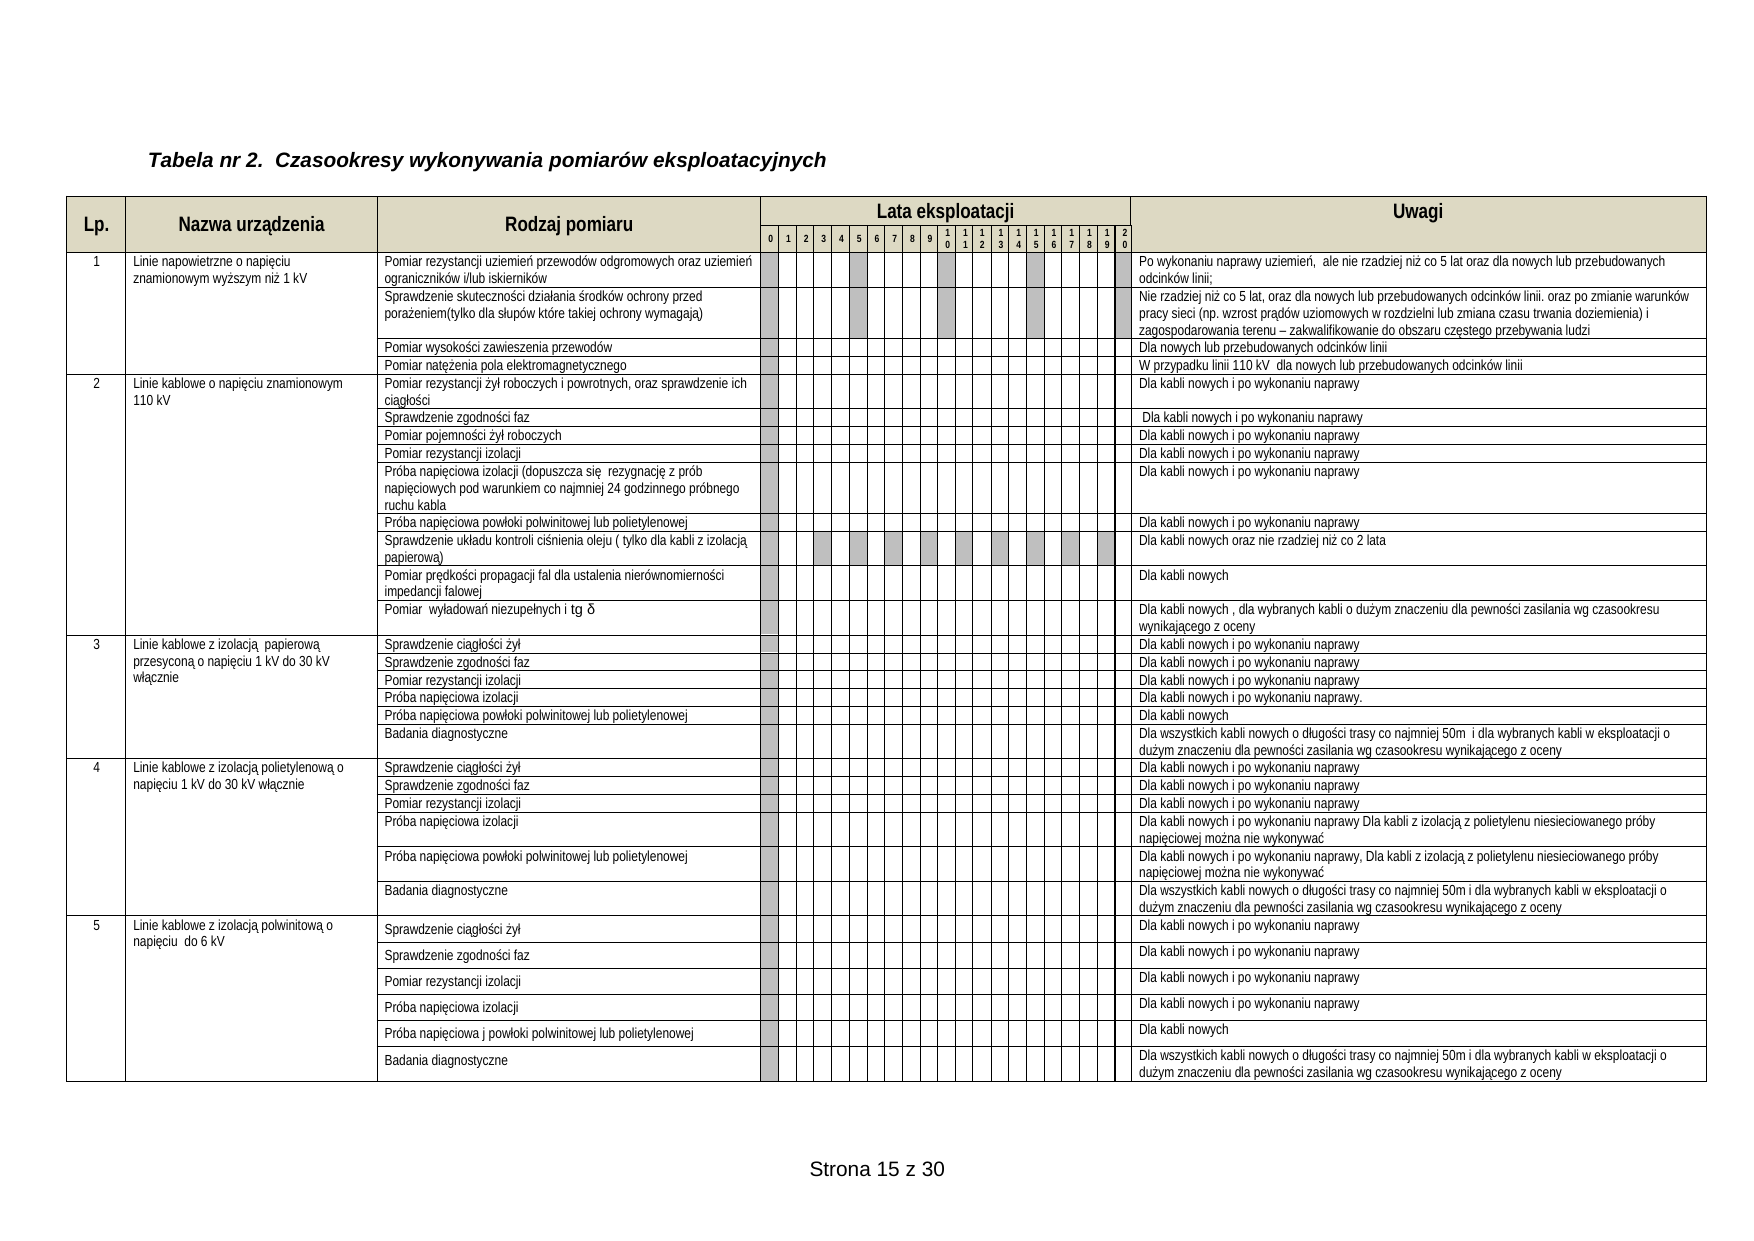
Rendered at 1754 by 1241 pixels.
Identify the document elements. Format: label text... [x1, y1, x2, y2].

table_cell [1009, 636, 1026, 652]
table_cell [1116, 671, 1131, 688]
table_cell [885, 375, 902, 408]
table_cell [956, 882, 972, 915]
table_cell [868, 409, 884, 426]
table_cell [814, 339, 831, 356]
table_cell [921, 357, 937, 374]
table_cell [992, 916, 1008, 942]
table_cell [868, 375, 884, 408]
table_cell [973, 357, 991, 374]
table_cell [903, 253, 920, 287]
table_cell [992, 288, 1008, 338]
table_cell [1116, 532, 1131, 565]
table_cell [797, 759, 813, 776]
table_cell [938, 253, 955, 287]
table_cell [1045, 916, 1061, 942]
table_cell [921, 916, 937, 942]
table_cell Dla kabli nowych i po wykonaniu naprawy [1132, 463, 1706, 513]
table_cell [956, 689, 972, 706]
table_cell [850, 357, 867, 374]
table_cell [868, 759, 884, 776]
table_cell Dla kabli nowych i po wykonaniu naprawy [1132, 759, 1706, 776]
table_cell [761, 1021, 778, 1046]
table_cell [938, 514, 955, 531]
table_cell 13 [992, 226, 1008, 252]
table_header Nazwa urządzenia [126, 197, 377, 252]
table_cell [814, 375, 831, 408]
table_cell [814, 995, 831, 1020]
table_cell [973, 601, 991, 634]
table_cell [814, 601, 831, 634]
table_cell [814, 532, 831, 565]
table_cell [814, 725, 831, 758]
table_cell [797, 795, 813, 812]
table_cell [1062, 1021, 1079, 1046]
table_cell [885, 882, 902, 915]
table_cell Linie kablowe z izolacją papierową przesyconą o napięciu 1 kV do 30 kV włącznie [126, 636, 377, 758]
table_cell [832, 916, 849, 942]
table_cell Dla kabli nowych [1132, 566, 1706, 600]
table_cell [779, 601, 796, 634]
table_cell [779, 636, 796, 652]
table_cell [938, 882, 955, 915]
table_cell [1009, 969, 1026, 994]
table_cell [1080, 813, 1097, 846]
table_cell [1045, 357, 1061, 374]
table_cell [992, 995, 1008, 1020]
table_header Uwagi [1131, 197, 1706, 225]
table_cell [992, 759, 1008, 776]
table_cell [903, 777, 920, 794]
table_cell [1098, 445, 1114, 462]
table_cell [1116, 795, 1131, 812]
table_cell 19 [1098, 226, 1114, 252]
table_cell [832, 847, 849, 881]
table_cell [938, 288, 955, 338]
table_cell [1062, 847, 1079, 881]
table_cell [1080, 253, 1097, 287]
table_cell [761, 654, 778, 670]
table_cell [885, 339, 902, 356]
table_cell Pomiar wysokości zawieszenia przewodów [378, 339, 760, 356]
table_cell [1009, 357, 1026, 374]
table_cell [779, 671, 796, 688]
table_cell Sprawdzenie zgodności faz [378, 409, 760, 426]
table_cell [1009, 795, 1026, 812]
table_cell Próba napięciowa izolacji [378, 813, 760, 846]
table_header Lata eksploatacji [761, 197, 1130, 225]
table_cell [797, 1047, 813, 1081]
table_cell 8 [903, 226, 920, 252]
table_cell [797, 445, 813, 462]
table_cell [938, 532, 955, 565]
table_cell [1045, 689, 1061, 706]
table_cell [973, 916, 991, 942]
table_cell [938, 636, 955, 652]
table_cell [1116, 253, 1131, 287]
table_cell [1080, 795, 1097, 812]
table_cell [832, 427, 849, 444]
table_cell [868, 995, 884, 1020]
table_cell [903, 847, 920, 881]
table_cell [992, 532, 1008, 565]
table_cell [1062, 339, 1079, 356]
table_cell [868, 654, 884, 670]
table_cell [1080, 427, 1097, 444]
table_cell 3 [67, 636, 125, 758]
table_cell [938, 1047, 955, 1081]
table_cell 16 [1045, 226, 1061, 252]
table_cell Dla kabli nowych [1132, 707, 1706, 724]
table_cell [956, 707, 972, 724]
table_cell [885, 532, 902, 565]
table_cell [885, 707, 902, 724]
table_cell [761, 777, 778, 794]
table_cell 9 [921, 226, 937, 252]
table_cell [814, 427, 831, 444]
table_cell [1062, 288, 1079, 338]
table_cell [814, 445, 831, 462]
table_cell [797, 1021, 813, 1046]
table_cell [1009, 1021, 1026, 1046]
table_cell [1045, 532, 1061, 565]
table_cell [797, 566, 813, 600]
table_cell [868, 253, 884, 287]
table_cell [1009, 847, 1026, 881]
table_cell [938, 601, 955, 634]
table_cell [814, 514, 831, 531]
table_cell [1062, 813, 1079, 846]
table_cell [814, 636, 831, 652]
table_cell [1116, 375, 1131, 408]
table_cell [921, 671, 937, 688]
table_cell Próba napięciowa izolacji [378, 995, 760, 1020]
table_cell [761, 847, 778, 881]
table_cell [814, 813, 831, 846]
table_cell [921, 689, 937, 706]
table_cell [1116, 339, 1131, 356]
table_cell [1045, 636, 1061, 652]
table_cell [1009, 995, 1026, 1020]
table_cell [938, 795, 955, 812]
table_cell [973, 288, 991, 338]
table_cell [868, 1047, 884, 1081]
table_cell Pomiar natężenia pola elektromagnetycznego [378, 357, 760, 374]
table_cell [832, 1021, 849, 1046]
table_cell [850, 995, 867, 1020]
table_cell [1116, 916, 1131, 942]
table_cell [1027, 759, 1044, 776]
table_cell [1080, 1021, 1097, 1046]
table_cell [797, 725, 813, 758]
table_cell [992, 813, 1008, 846]
table_cell [938, 847, 955, 881]
table_cell [850, 288, 867, 338]
table_cell Dla kabli nowych [1132, 1021, 1706, 1046]
table_cell Sprawdzenie skuteczności działania środków ochrony przed porażeniem(tylko dla słupów które takiej ochrony wymagają) [378, 288, 760, 338]
table_cell [1116, 445, 1131, 462]
table_cell [1062, 795, 1079, 812]
table_cell [832, 725, 849, 758]
table_cell [850, 1021, 867, 1046]
table_cell [921, 943, 937, 968]
table_cell [779, 943, 796, 968]
table_cell [1080, 725, 1097, 758]
table_cell [1116, 1047, 1131, 1081]
table_cell [903, 636, 920, 652]
table_cell [779, 847, 796, 881]
table_cell [850, 671, 867, 688]
table_cell [850, 427, 867, 444]
table_cell [1062, 916, 1079, 942]
table_cell [885, 654, 902, 670]
table_cell [1009, 654, 1026, 670]
table_cell Nie rzadziej niż co 5 lat, oraz dla nowych lub przebudowanych odcinków linii. oraz po zmianie warunków pracy sieci (np. wzrost prądów uziomowych w rozdzielni lub zmiana czasu trwania doziemienia) i zagospodarowania terenu – zakwalifikowanie do obszaru częstego przebywania ludzi [1132, 288, 1706, 338]
table_cell [761, 532, 778, 565]
table_cell [1098, 427, 1114, 444]
table_cell Pomiar rezystancji żył roboczych i powrotnych, oraz sprawdzenie ich ciągłości [378, 375, 760, 408]
table_cell [1045, 1021, 1061, 1046]
table_cell Dla kabli nowych oraz nie rzadziej niż co 2 lata [1132, 532, 1706, 565]
table_cell [973, 1047, 991, 1081]
table_cell [797, 601, 813, 634]
table_cell [868, 969, 884, 994]
table_cell [992, 357, 1008, 374]
table_cell [761, 969, 778, 994]
table_cell [1116, 882, 1131, 915]
table_cell Dla kabli nowych i po wykonaniu naprawy Dla kabli z izolacją z polietylenu niesieciowanego próby napięciowej można nie wykonywać [1132, 813, 1706, 846]
table_cell [885, 409, 902, 426]
table_cell [921, 288, 937, 338]
table_cell 2 [67, 375, 125, 634]
table_cell [1080, 916, 1097, 942]
table_cell [938, 566, 955, 600]
table_cell [956, 1047, 972, 1081]
table_cell [850, 707, 867, 724]
table_cell [868, 636, 884, 652]
table_cell [1098, 725, 1114, 758]
table_cell [1062, 943, 1079, 968]
table_cell [1080, 995, 1097, 1020]
table_cell [973, 532, 991, 565]
table_cell [885, 689, 902, 706]
table_cell [1080, 445, 1097, 462]
table_cell [761, 253, 778, 287]
table_cell [761, 339, 778, 356]
table_cell [885, 288, 902, 338]
table_cell [832, 514, 849, 531]
table_cell [885, 427, 902, 444]
table_cell [903, 463, 920, 513]
table_cell [832, 777, 849, 794]
table_cell [868, 916, 884, 942]
table_cell [1062, 654, 1079, 670]
table_cell [1027, 601, 1044, 634]
table_cell [903, 759, 920, 776]
table_cell [1045, 253, 1061, 287]
table_cell [832, 813, 849, 846]
table_cell [956, 463, 972, 513]
table_cell [903, 969, 920, 994]
table_cell [973, 253, 991, 287]
table_cell Dla nowych lub przebudowanych odcinków linii [1132, 339, 1706, 356]
table_cell [1045, 409, 1061, 426]
table_cell [1098, 916, 1114, 942]
table_cell [761, 514, 778, 531]
table_cell Pomiar rezystancji uziemień przewodów odgromowych oraz uziemień ograniczników i/lub iskierników [378, 253, 760, 287]
table_cell [1045, 759, 1061, 776]
table_cell [956, 427, 972, 444]
table_cell [1027, 514, 1044, 531]
table_cell [850, 759, 867, 776]
table_cell [921, 636, 937, 652]
table_cell [956, 795, 972, 812]
table_cell [832, 253, 849, 287]
table_cell 18 [1080, 226, 1097, 252]
table_cell [761, 707, 778, 724]
table_cell [903, 1021, 920, 1046]
table_cell [1062, 427, 1079, 444]
table_cell [779, 916, 796, 942]
table_cell [1098, 969, 1114, 994]
table_cell [973, 795, 991, 812]
table_cell 1 [67, 253, 125, 374]
table_cell [885, 1021, 902, 1046]
table_cell [921, 813, 937, 846]
table_cell [921, 725, 937, 758]
table_cell [1009, 566, 1026, 600]
table_cell [779, 1047, 796, 1081]
table_cell [1062, 409, 1079, 426]
table_cell [868, 1021, 884, 1046]
table_cell 4 [832, 226, 849, 252]
table_cell [1009, 445, 1026, 462]
table_cell [1045, 514, 1061, 531]
table_cell [885, 463, 902, 513]
table_cell [1009, 339, 1026, 356]
table_cell [779, 427, 796, 444]
table_cell [761, 566, 778, 600]
table_cell [797, 916, 813, 942]
table_cell [885, 759, 902, 776]
table_cell [885, 636, 902, 652]
table_cell [1009, 601, 1026, 634]
table_cell [1027, 1021, 1044, 1046]
table_cell [1080, 671, 1097, 688]
table_cell [1098, 409, 1114, 426]
table_cell [868, 357, 884, 374]
table_cell [992, 654, 1008, 670]
table_cell [938, 689, 955, 706]
table_cell [885, 445, 902, 462]
table_cell 11 [956, 226, 972, 252]
table_cell [1098, 1047, 1114, 1081]
table_cell [903, 795, 920, 812]
table_cell [921, 795, 937, 812]
table_cell [832, 707, 849, 724]
table_cell [903, 339, 920, 356]
table_cell [779, 253, 796, 287]
table_cell [797, 253, 813, 287]
table_cell Dla kabli nowych , dla wybranych kabli o dużym znaczeniu dla pewności zasilania wg czasookresu wynikającego z oceny [1132, 601, 1706, 634]
table_header Rodzaj pomiaru [378, 197, 760, 252]
table_cell [992, 707, 1008, 724]
table_cell [1009, 514, 1026, 531]
table_cell [1080, 566, 1097, 600]
table_cell [938, 445, 955, 462]
table_cell [938, 995, 955, 1020]
table_cell [1027, 288, 1044, 338]
table_cell [1045, 375, 1061, 408]
table_cell [868, 943, 884, 968]
table_cell [921, 1047, 937, 1081]
table_cell [1116, 514, 1131, 531]
table_cell [761, 813, 778, 846]
table_cell Dla kabli nowych i po wykonaniu naprawy. [1132, 689, 1706, 706]
table_cell [1080, 409, 1097, 426]
table_cell [797, 514, 813, 531]
table_cell Dla kabli nowych i po wykonaniu naprawy [1132, 654, 1706, 670]
table_cell [973, 847, 991, 881]
table_cell [814, 566, 831, 600]
table_cell 20 [1116, 226, 1131, 252]
table_cell [1027, 995, 1044, 1020]
table_cell [1116, 689, 1131, 706]
table_cell [1027, 671, 1044, 688]
table_cell [761, 636, 778, 652]
table_cell [814, 777, 831, 794]
table_cell [779, 339, 796, 356]
table_cell [1080, 514, 1097, 531]
table_cell [1027, 882, 1044, 915]
table_cell [868, 601, 884, 634]
table_cell [1045, 795, 1061, 812]
table_cell [992, 375, 1008, 408]
table_cell [797, 943, 813, 968]
table_cell [797, 813, 813, 846]
table_cell [1098, 671, 1114, 688]
table_cell [832, 532, 849, 565]
table_cell [814, 916, 831, 942]
table_cell [1062, 1047, 1079, 1081]
table_cell [1027, 445, 1044, 462]
table_cell [797, 532, 813, 565]
table_cell Dla wszystkich kabli nowych o długości trasy co najmniej 50m i dla wybranych kabli w eksploatacji o dużym znaczeniu dla pewności zasilania wg czasookresu wynikającego z oceny [1132, 882, 1706, 915]
table_cell [956, 943, 972, 968]
table_cell [832, 969, 849, 994]
table_cell 4 [67, 759, 125, 915]
table_cell [885, 671, 902, 688]
table_cell [1009, 725, 1026, 758]
table_cell [1080, 759, 1097, 776]
table_cell [1080, 777, 1097, 794]
table_cell Po wykonaniu naprawy uziemień, ale nie rzadziej niż co 5 lat oraz dla nowych lub przebudowanych odcinków linii; [1132, 253, 1706, 287]
table_cell [921, 427, 937, 444]
table_cell [1045, 654, 1061, 670]
table_cell [1098, 357, 1114, 374]
table_cell [1062, 375, 1079, 408]
table_cell [992, 725, 1008, 758]
table_cell [779, 463, 796, 513]
table_cell [1116, 995, 1131, 1020]
table_cell [1009, 689, 1026, 706]
table_cell [1098, 654, 1114, 670]
table_cell [814, 409, 831, 426]
table_cell [1098, 601, 1114, 634]
table_cell [921, 654, 937, 670]
table_cell [921, 969, 937, 994]
table_cell [850, 601, 867, 634]
table_cell Linie kablowe o napięciu znamionowym 110 kV [126, 375, 377, 634]
table_cell Dla kabli nowych i po wykonaniu naprawy [1132, 514, 1706, 531]
table_cell [779, 759, 796, 776]
table_cell [1080, 943, 1097, 968]
table_cell [1116, 943, 1131, 968]
table_cell [992, 671, 1008, 688]
table_cell [1045, 463, 1061, 513]
table_cell [938, 916, 955, 942]
table_cell [832, 339, 849, 356]
table_cell [1098, 566, 1114, 600]
table_cell Badania diagnostyczne [378, 1047, 760, 1081]
table_cell [850, 409, 867, 426]
table_cell [1009, 1047, 1026, 1081]
table_cell [992, 777, 1008, 794]
table_cell [1045, 601, 1061, 634]
table_cell [921, 463, 937, 513]
table_cell Sprawdzenie zgodności faz [378, 777, 760, 794]
table_cell [921, 759, 937, 776]
table_cell [885, 1047, 902, 1081]
table_cell [885, 847, 902, 881]
table_cell [1009, 707, 1026, 724]
table_cell [1027, 1047, 1044, 1081]
table_cell [992, 253, 1008, 287]
table_cell [1098, 995, 1114, 1020]
table_cell 15 [1027, 226, 1044, 252]
table_cell [832, 759, 849, 776]
table_cell [761, 916, 778, 942]
table_cell [850, 725, 867, 758]
table_cell [761, 288, 778, 338]
table_cell [797, 375, 813, 408]
table_cell [921, 1021, 937, 1046]
table_cell [903, 943, 920, 968]
table_cell [956, 409, 972, 426]
table_cell [1080, 654, 1097, 670]
table_cell [1116, 357, 1131, 374]
table_cell [1080, 969, 1097, 994]
table_cell [903, 409, 920, 426]
table_cell [850, 916, 867, 942]
table_cell [1027, 532, 1044, 565]
table_cell [797, 689, 813, 706]
table_cell Dla wszystkich kabli nowych o długości trasy co najmniej 50m i dla wybranych kabli w eksploatacji o dużym znaczeniu dla pewności zasilania wg czasookresu wynikającego z oceny [1132, 725, 1706, 758]
table_cell [779, 375, 796, 408]
table_cell [921, 532, 937, 565]
table_cell [992, 1021, 1008, 1046]
table_cell [814, 1047, 831, 1081]
table_cell [903, 654, 920, 670]
table_cell [797, 847, 813, 881]
table_cell [992, 689, 1008, 706]
table_cell [956, 253, 972, 287]
table_cell [814, 759, 831, 776]
table_cell Pomiar rezystancji izolacji [378, 969, 760, 994]
table_cell [1098, 514, 1114, 531]
table_cell [885, 916, 902, 942]
table_cell [761, 943, 778, 968]
table_cell [973, 725, 991, 758]
table_cell [832, 566, 849, 600]
table_cell [973, 943, 991, 968]
table_cell Dla kabli nowych i po wykonaniu naprawy [1132, 916, 1706, 942]
table_cell [797, 969, 813, 994]
table_cell [814, 795, 831, 812]
table_cell [992, 969, 1008, 994]
table_cell [885, 969, 902, 994]
table_cell Dla kabli nowych i po wykonaniu naprawy [1132, 636, 1706, 652]
table_cell [973, 759, 991, 776]
table_cell [868, 689, 884, 706]
table_cell Pomiar rezystancji izolacji [378, 671, 760, 688]
table_cell [921, 409, 937, 426]
table_cell [1027, 253, 1044, 287]
table_cell [797, 707, 813, 724]
table_cell [938, 777, 955, 794]
table_cell [868, 777, 884, 794]
table_cell [1045, 995, 1061, 1020]
table_cell [1062, 636, 1079, 652]
table_cell [973, 995, 991, 1020]
table_cell [868, 847, 884, 881]
table_cell [956, 566, 972, 600]
table_cell 7 [885, 226, 902, 252]
table_cell [1116, 601, 1131, 634]
table_cell [850, 813, 867, 846]
table_cell [938, 427, 955, 444]
table_cell [797, 777, 813, 794]
table_cell [850, 795, 867, 812]
table_cell [1045, 882, 1061, 915]
table_cell [992, 339, 1008, 356]
table_cell [1027, 357, 1044, 374]
table_cell [814, 463, 831, 513]
table_cell [1027, 916, 1044, 942]
table_cell [921, 882, 937, 915]
table_cell [903, 532, 920, 565]
table_cell [1009, 288, 1026, 338]
table_cell [868, 882, 884, 915]
table_cell [956, 847, 972, 881]
table_cell [973, 445, 991, 462]
table_cell [1080, 707, 1097, 724]
table_cell [1027, 777, 1044, 794]
table_cell [1116, 777, 1131, 794]
table_cell [868, 339, 884, 356]
table_cell [973, 654, 991, 670]
table_cell [868, 566, 884, 600]
table_cell [1080, 357, 1097, 374]
table_cell [1027, 636, 1044, 652]
table_cell [1027, 427, 1044, 444]
table_cell [938, 339, 955, 356]
table_cell [1098, 463, 1114, 513]
table_cell [832, 445, 849, 462]
table_cell [903, 725, 920, 758]
table_cell [850, 689, 867, 706]
table_cell Dla kabli nowych i po wykonaniu naprawy [1132, 943, 1706, 968]
table_cell [761, 375, 778, 408]
table_cell [779, 795, 796, 812]
table_cell [992, 1047, 1008, 1081]
table_cell [832, 357, 849, 374]
table_cell [761, 445, 778, 462]
table_cell Dla kabli nowych i po wykonaniu naprawy [1132, 777, 1706, 794]
table_cell [903, 445, 920, 462]
table_cell [938, 707, 955, 724]
table_cell [1098, 777, 1114, 794]
table_cell [938, 813, 955, 846]
table_cell 2 [797, 226, 813, 252]
table_cell [992, 514, 1008, 531]
table_cell Linie napowietrzne o napięciu znamionowym wyższym niż 1 kV [126, 253, 377, 374]
table_cell [1080, 847, 1097, 881]
table_cell Dla wszystkich kabli nowych o długości trasy co najmniej 50m i dla wybranych kabli w eksploatacji o dużym znaczeniu dla pewności zasilania wg czasookresu wynikającego z oceny [1132, 1047, 1706, 1081]
table_cell [797, 671, 813, 688]
table_cell [779, 409, 796, 426]
table_cell [1062, 882, 1079, 915]
table_cell [973, 375, 991, 408]
table_cell [1116, 969, 1131, 994]
table_cell [1098, 375, 1114, 408]
table_cell [1027, 847, 1044, 881]
table_cell [779, 969, 796, 994]
table_cell [1045, 1047, 1061, 1081]
table_cell [761, 427, 778, 444]
table_cell [779, 1021, 796, 1046]
table_cell Dla kabli nowych i po wykonaniu naprawy [1132, 409, 1706, 426]
table_cell [761, 463, 778, 513]
table_cell [832, 943, 849, 968]
table_cell [1116, 813, 1131, 846]
table_cell [1027, 969, 1044, 994]
table_cell [1098, 339, 1114, 356]
table_cell [868, 463, 884, 513]
table_cell [973, 514, 991, 531]
table_cell [885, 777, 902, 794]
table_cell [814, 671, 831, 688]
table_cell [850, 969, 867, 994]
table_cell [885, 795, 902, 812]
table_cell [903, 813, 920, 846]
table_cell 6 [868, 226, 884, 252]
table_cell [973, 813, 991, 846]
table_cell [1062, 463, 1079, 513]
table_cell [832, 689, 849, 706]
table_cell Sprawdzenie ciągłości żył [378, 636, 760, 652]
table_cell Badania diagnostyczne [378, 725, 760, 758]
table_cell Linie kablowe z izolacją polietylenową o napięciu 1 kV do 30 kV włącznie [126, 759, 377, 915]
table_cell [1062, 689, 1079, 706]
table_cell [956, 995, 972, 1020]
table_cell Próba napięciowa powłoki polwinitowej lub polietylenowej [378, 514, 760, 531]
table_cell [973, 882, 991, 915]
table_cell [938, 943, 955, 968]
table_cell [1045, 813, 1061, 846]
table_cell [921, 445, 937, 462]
table_cell [1062, 777, 1079, 794]
table_cell [1045, 725, 1061, 758]
table_cell Badania diagnostyczne [378, 882, 760, 915]
table_cell [956, 636, 972, 652]
table_cell [1027, 943, 1044, 968]
table_cell Dla kabli nowych i po wykonaniu naprawy, Dla kabli z izolacją z polietylenu niesieciowanego próby napięciowej można nie wykonywać [1132, 847, 1706, 881]
table_cell 3 [814, 226, 831, 252]
table_cell [1045, 943, 1061, 968]
table_cell 5 [850, 226, 867, 252]
table_cell [761, 671, 778, 688]
table_cell [1062, 725, 1079, 758]
table_cell [938, 357, 955, 374]
table_cell [850, 882, 867, 915]
table_cell [938, 725, 955, 758]
table_cell [885, 253, 902, 287]
table_cell [1027, 463, 1044, 513]
table_cell [779, 357, 796, 374]
table_cell [761, 759, 778, 776]
table_cell Dla kabli nowych i po wykonaniu naprawy [1132, 795, 1706, 812]
table_cell [814, 1021, 831, 1046]
table_cell [761, 995, 778, 1020]
table_cell [1062, 566, 1079, 600]
table_cell [956, 532, 972, 565]
table_cell [868, 445, 884, 462]
table_cell [938, 671, 955, 688]
table_cell [1009, 253, 1026, 287]
table_cell [797, 288, 813, 338]
table_cell [814, 969, 831, 994]
table_cell [1080, 689, 1097, 706]
table_cell [868, 532, 884, 565]
table_cell [956, 601, 972, 634]
table_cell [1080, 463, 1097, 513]
table_cell 14 [1009, 226, 1026, 252]
table_cell [814, 689, 831, 706]
table_cell [956, 339, 972, 356]
table_cell [885, 514, 902, 531]
table_cell [797, 463, 813, 513]
table_cell [992, 409, 1008, 426]
table_cell Dla kabli nowych i po wykonaniu naprawy [1132, 427, 1706, 444]
table_cell [973, 671, 991, 688]
table_cell [868, 707, 884, 724]
table_cell [779, 707, 796, 724]
table_cell [779, 689, 796, 706]
table_cell [1045, 445, 1061, 462]
table_cell [938, 375, 955, 408]
table_cell [1116, 409, 1131, 426]
table_cell [956, 654, 972, 670]
table_cell Sprawdzenie układu kontroli ciśnienia oleju ( tylko dla kabli z izolacją papierową) [378, 532, 760, 565]
table_cell [1009, 916, 1026, 942]
table_cell [850, 636, 867, 652]
table_cell [1009, 777, 1026, 794]
table_cell Dla kabli nowych i po wykonaniu naprawy [1132, 969, 1706, 994]
table_cell [1098, 847, 1114, 881]
table_cell [973, 339, 991, 356]
table_cell [779, 813, 796, 846]
table_cell [814, 847, 831, 881]
table_cell [1116, 725, 1131, 758]
table_cell [1045, 566, 1061, 600]
table_cell [992, 445, 1008, 462]
table_cell [850, 339, 867, 356]
table_cell [956, 777, 972, 794]
table_cell [814, 707, 831, 724]
table_cell [1080, 882, 1097, 915]
table_cell [1062, 969, 1079, 994]
table_cell Pomiar rezystancji izolacji [378, 445, 760, 462]
table_cell [1027, 409, 1044, 426]
table_cell [921, 566, 937, 600]
table_cell [992, 847, 1008, 881]
table_cell [868, 725, 884, 758]
table_cell [1098, 943, 1114, 968]
table_cell [1009, 759, 1026, 776]
table_cell [1045, 847, 1061, 881]
table_cell [885, 357, 902, 374]
table_cell [797, 409, 813, 426]
table_cell [779, 654, 796, 670]
table_cell [1098, 253, 1114, 287]
table_cell [761, 601, 778, 634]
table_cell [973, 689, 991, 706]
table_cell [921, 777, 937, 794]
table_cell [761, 1047, 778, 1081]
table_cell [1098, 532, 1114, 565]
table_cell [868, 514, 884, 531]
table_cell Pomiar rezystancji izolacji [378, 795, 760, 812]
table_cell [779, 514, 796, 531]
table_cell [992, 566, 1008, 600]
table_cell [814, 654, 831, 670]
table_cell [1116, 566, 1131, 600]
table_cell [797, 636, 813, 652]
table_cell [814, 357, 831, 374]
table_cell [779, 532, 796, 565]
table_cell [921, 375, 937, 408]
table_cell Dla kabli nowych i po wykonaniu naprawy [1132, 995, 1706, 1020]
table_cell [903, 689, 920, 706]
table_cell 1 [779, 226, 796, 252]
table_cell [868, 813, 884, 846]
table_cell Pomiar prędkości propagacji fal dla ustalenia nierównomierności impedancji falowej [378, 566, 760, 600]
table_cell [921, 847, 937, 881]
table_cell [779, 882, 796, 915]
table_cell [885, 943, 902, 968]
table_cell [850, 654, 867, 670]
table_cell [832, 795, 849, 812]
table_cell [1027, 566, 1044, 600]
table_cell [850, 847, 867, 881]
table_cell [973, 566, 991, 600]
table_cell [814, 288, 831, 338]
table_cell [956, 916, 972, 942]
table_cell [1062, 514, 1079, 531]
table_cell [1116, 759, 1131, 776]
table_cell [779, 995, 796, 1020]
table_cell Próba napięciowa powłoki polwinitowej lub polietylenowej [378, 707, 760, 724]
table_cell [885, 813, 902, 846]
table_cell [1080, 636, 1097, 652]
table_cell [832, 636, 849, 652]
table_cell Sprawdzenie zgodności faz [378, 943, 760, 968]
table_cell [850, 463, 867, 513]
table_cell 0 [761, 226, 778, 252]
table_cell [1062, 253, 1079, 287]
table_cell [1080, 375, 1097, 408]
table_cell [797, 654, 813, 670]
table_cell [903, 375, 920, 408]
table_cell [832, 882, 849, 915]
table_cell [973, 707, 991, 724]
table_cell [973, 1021, 991, 1046]
table_cell [779, 725, 796, 758]
table_cell [1009, 463, 1026, 513]
table_cell [797, 995, 813, 1020]
table_cell [1098, 813, 1114, 846]
table_cell [938, 654, 955, 670]
table_cell 17 [1062, 226, 1079, 252]
table_cell [1098, 882, 1114, 915]
table_cell [1098, 636, 1114, 652]
table_cell 12 [973, 226, 991, 252]
table_cell 10 [938, 226, 955, 252]
table_cell [1027, 813, 1044, 846]
table_cell [992, 463, 1008, 513]
table_cell [1027, 654, 1044, 670]
table_cell [973, 969, 991, 994]
table_cell [938, 463, 955, 513]
table_cell [1062, 671, 1079, 688]
table_cell [761, 409, 778, 426]
table_cell [938, 409, 955, 426]
table_cell [903, 707, 920, 724]
table_cell [938, 969, 955, 994]
table_cell [1045, 969, 1061, 994]
table_cell [903, 601, 920, 634]
table_cell [1098, 759, 1114, 776]
table_cell [938, 759, 955, 776]
table_cell [885, 725, 902, 758]
table_cell [992, 636, 1008, 652]
table_cell [1045, 777, 1061, 794]
table_cell [1098, 1021, 1114, 1046]
table_cell [797, 882, 813, 915]
table_cell [850, 532, 867, 565]
table_cell [1080, 601, 1097, 634]
table_cell [814, 943, 831, 968]
table_cell [761, 882, 778, 915]
table_cell [1009, 532, 1026, 565]
table_cell [1009, 813, 1026, 846]
table_cell [1027, 689, 1044, 706]
table_cell [814, 253, 831, 287]
table_cell [1116, 1021, 1131, 1046]
table_cell [1045, 707, 1061, 724]
table_cell [956, 445, 972, 462]
table_cell [832, 654, 849, 670]
table_cell [850, 514, 867, 531]
table_cell [850, 375, 867, 408]
table_cell [797, 427, 813, 444]
table_cell [1009, 409, 1026, 426]
table_cell [1080, 1047, 1097, 1081]
table_cell [1045, 339, 1061, 356]
table_cell [1027, 795, 1044, 812]
table_cell [1080, 532, 1097, 565]
table_cell [814, 882, 831, 915]
table_cell [832, 671, 849, 688]
table_cell [1062, 357, 1079, 374]
table_cell [992, 795, 1008, 812]
table_cell [1027, 339, 1044, 356]
table_cell [761, 357, 778, 374]
table_cell [850, 777, 867, 794]
table_cell [973, 409, 991, 426]
table_cell [1098, 707, 1114, 724]
table_cell [1098, 795, 1114, 812]
table_cell [938, 1021, 955, 1046]
table_cell [921, 253, 937, 287]
table_cell [850, 943, 867, 968]
table_cell Pomiar pojemności żył roboczych [378, 427, 760, 444]
table_cell [903, 514, 920, 531]
table_cell W przypadku linii 110 kV dla nowych lub przebudowanych odcinków linii [1132, 357, 1706, 374]
table_cell [956, 514, 972, 531]
table_cell [832, 375, 849, 408]
table_cell [1080, 288, 1097, 338]
text Tabela nr 2. Czasookresy wykonywania pomiarów eksploatacyjnych [148, 148, 1606, 172]
table_cell Sprawdzenie ciągłości żył [378, 759, 760, 776]
table_cell [1009, 427, 1026, 444]
table_cell [903, 995, 920, 1020]
table_cell [832, 288, 849, 338]
table_header Lp. [67, 197, 125, 252]
table_cell [973, 777, 991, 794]
table_cell [779, 445, 796, 462]
table_cell [921, 707, 937, 724]
table_cell [1062, 707, 1079, 724]
table_cell [885, 601, 902, 634]
table_cell Próba napięciowa j powłoki polwinitowej lub polietylenowej [378, 1021, 760, 1046]
table_cell [921, 995, 937, 1020]
table_cell [761, 725, 778, 758]
table_cell [850, 566, 867, 600]
table_cell [1009, 943, 1026, 968]
table_cell Próba napięciowa izolacji [378, 689, 760, 706]
table_cell [797, 339, 813, 356]
table_cell [868, 427, 884, 444]
table_cell [973, 427, 991, 444]
table_cell [903, 357, 920, 374]
table_cell [956, 1021, 972, 1046]
table_cell [1062, 601, 1079, 634]
table_cell [832, 463, 849, 513]
table_cell [973, 463, 991, 513]
table_cell [956, 725, 972, 758]
table_cell [1062, 532, 1079, 565]
table_cell [992, 943, 1008, 968]
table_cell [1045, 427, 1061, 444]
table_cell Dla kabli nowych i po wykonaniu naprawy [1132, 445, 1706, 462]
table_cell [832, 409, 849, 426]
table_cell [992, 427, 1008, 444]
table_cell [1098, 288, 1114, 338]
table_cell [797, 357, 813, 374]
table_cell [1116, 847, 1131, 881]
table_cell [1045, 671, 1061, 688]
table_cell Próba napięciowa powłoki polwinitowej lub polietylenowej [378, 847, 760, 881]
table_cell [903, 916, 920, 942]
table_cell [1116, 654, 1131, 670]
table_cell [1116, 427, 1131, 444]
table_cell Próba napięciowa izolacji (dopuszcza się rezygnację z prób napięciowych pod warunkiem co najmniej 24 godzinnego próbnego ruchu kabla [378, 463, 760, 513]
table_cell [973, 636, 991, 652]
table_cell [992, 882, 1008, 915]
table_cell [832, 995, 849, 1020]
table_cell [1027, 725, 1044, 758]
table_cell [1062, 995, 1079, 1020]
table_cell [921, 514, 937, 531]
table_cell [903, 1047, 920, 1081]
table_cell [779, 566, 796, 600]
table_cell Linie kablowe z izolacją polwinitową o napięciu do 6 kV [126, 916, 377, 1081]
table_cell [850, 445, 867, 462]
table_cell [956, 759, 972, 776]
table_cell Dla kabli nowych i po wykonaniu naprawy [1132, 671, 1706, 688]
table_cell [1116, 707, 1131, 724]
table_cell [832, 1047, 849, 1081]
table_cell [1027, 375, 1044, 408]
table_cell [885, 566, 902, 600]
table_cell [1098, 689, 1114, 706]
table_cell [1116, 636, 1131, 652]
table_cell [1009, 882, 1026, 915]
table_cell [850, 1047, 867, 1081]
table_cell Pomiar wyładowań niezupełnych i tg δ [378, 601, 760, 634]
table_cell [903, 882, 920, 915]
table_cell [779, 777, 796, 794]
table_cell [779, 288, 796, 338]
table_cell [761, 795, 778, 812]
table_cell [1045, 288, 1061, 338]
table_cell [903, 427, 920, 444]
table_cell [832, 601, 849, 634]
table_cell [1009, 375, 1026, 408]
table_cell [1116, 463, 1131, 513]
table_cell [1009, 671, 1026, 688]
table_cell [868, 795, 884, 812]
table_cell [1132, 225, 1706, 252]
table_cell [956, 813, 972, 846]
table_cell [885, 995, 902, 1020]
table_cell [850, 253, 867, 287]
table_cell [903, 288, 920, 338]
table_cell [1062, 445, 1079, 462]
table_cell [956, 375, 972, 408]
table_cell [992, 601, 1008, 634]
table_cell [956, 357, 972, 374]
table_cell [956, 288, 972, 338]
table_cell [1062, 759, 1079, 776]
table_cell [868, 671, 884, 688]
table_cell [956, 969, 972, 994]
table_cell [1027, 707, 1044, 724]
table_cell [868, 288, 884, 338]
table_cell Dla kabli nowych i po wykonaniu naprawy [1132, 375, 1706, 408]
table_cell 5 [67, 916, 125, 1081]
table_cell [903, 671, 920, 688]
table_cell [1080, 339, 1097, 356]
table_cell Sprawdzenie ciągłości żył [378, 916, 760, 942]
table_cell Sprawdzenie zgodności faz [378, 654, 760, 670]
table_cell [903, 566, 920, 600]
table_cell [956, 671, 972, 688]
table_cell [921, 339, 937, 356]
table_cell [761, 689, 778, 706]
table_cell [921, 601, 937, 634]
table_cell [1116, 288, 1131, 338]
